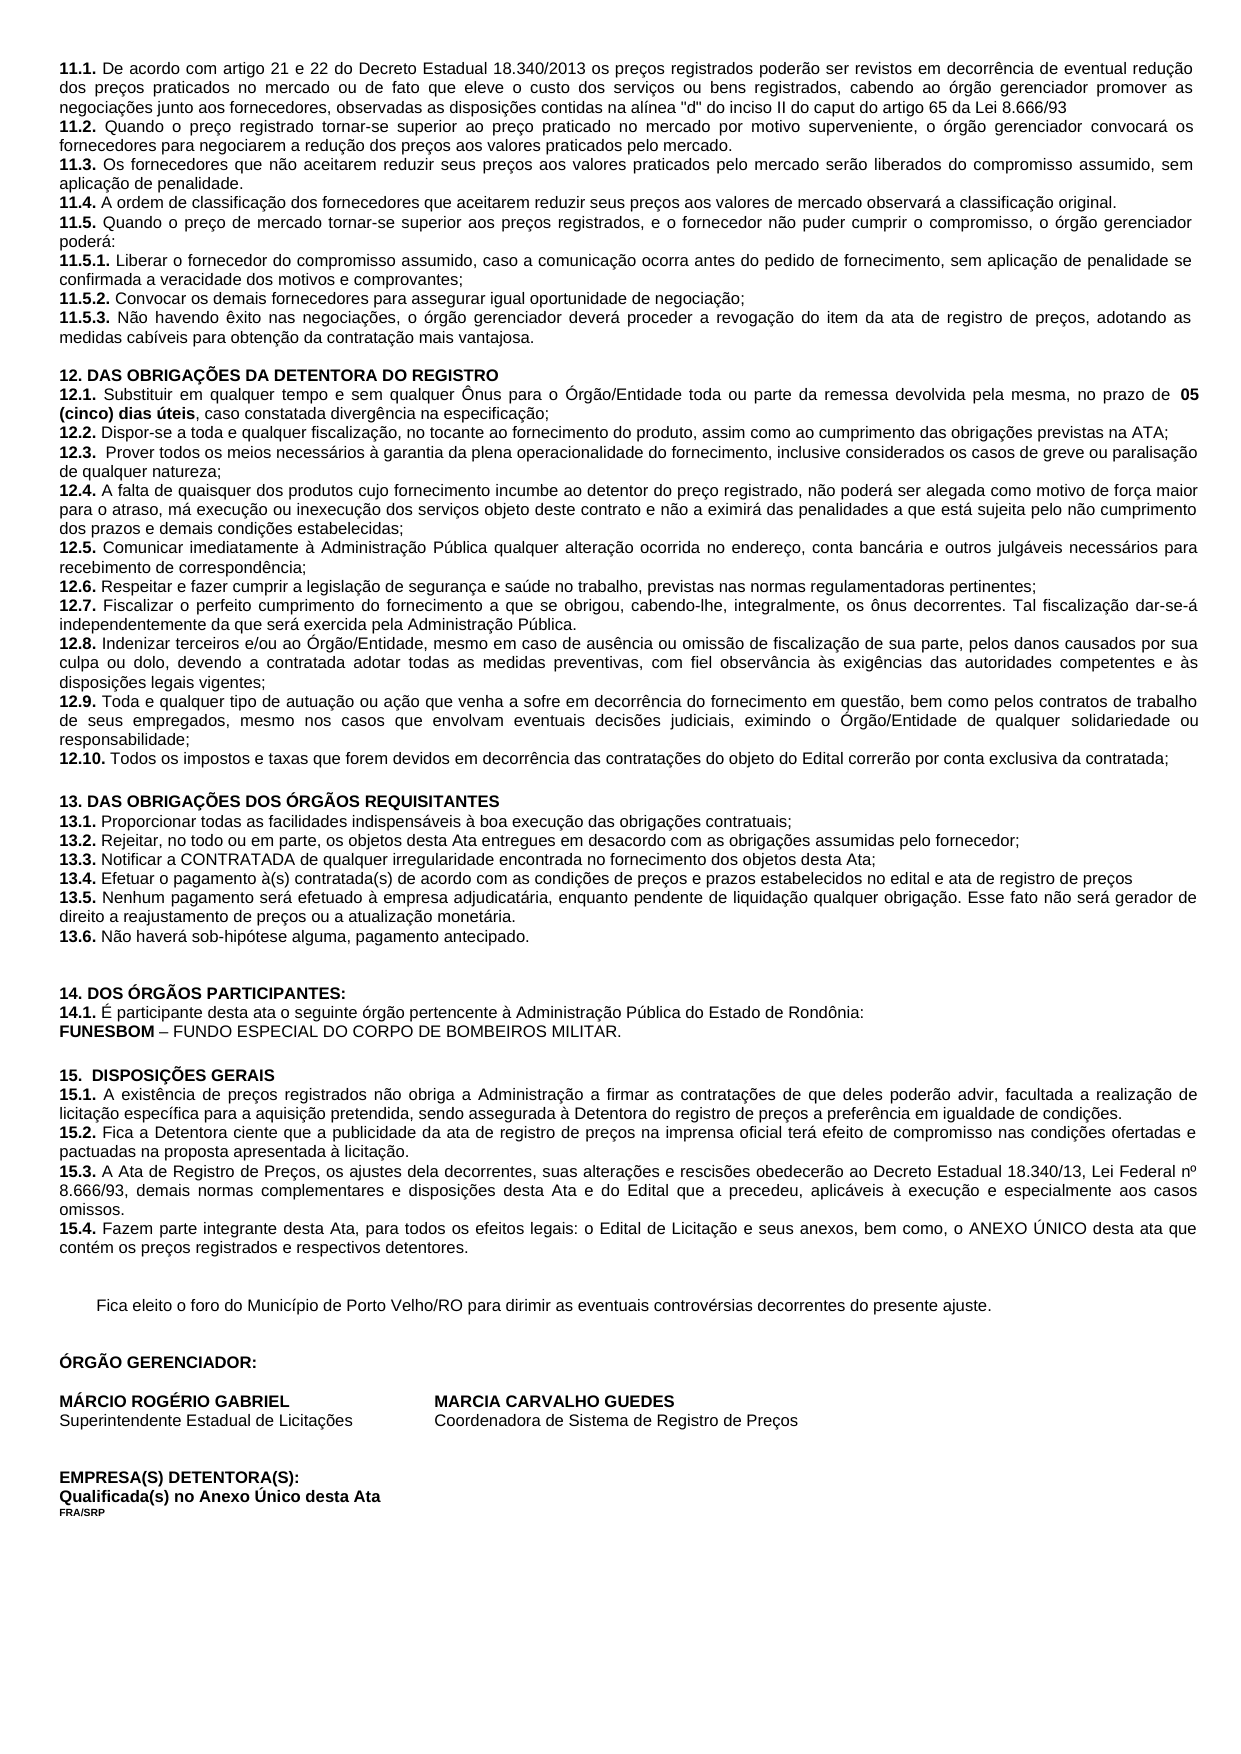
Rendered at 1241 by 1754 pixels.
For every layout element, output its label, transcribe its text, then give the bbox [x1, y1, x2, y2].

text 14.1. É participante desta ata o seguinte órgão pertencente à Administração Pública do Estado de Rondônia: [59, 1003, 1194, 1022]
text 13.1. Proporcionar todas as facilidades indispensáveis à boa execução das obrigações contratuais; [59, 811, 1199, 831]
text 11.5.1. Liberar o fornecedor do compromisso assumido, caso a comunicação ocorra antes do pedido de fornecimento, sem aplicação de penalidade se confirmada a veracidade dos motivos e comprovantes; [59, 251, 1194, 289]
text 12.2. Dispor-se a toda e qualquer fiscalização, no tocante ao fornecimento do produto, assim como ao cumprimento das obrigações previstas na ATA; [59, 423, 1199, 442]
text 15. DISPOSIÇÕES GERAIS [59, 1066, 1199, 1085]
text 15.4. Fazem parte integrante desta Ata, para todos os efeitos legais: o Edital de Licitação e seus anexos, bem como, o ANEXO ÚNICO desta ata que contém os preços registrados e respectivos detentores. [59, 1219, 1199, 1257]
text 12.3. Prover todos os meios necessários à garantia da plena operacionalidade do fornecimento, inclusive considerados os casos de greve ou paralisação de qualquer natureza; [59, 442, 1199, 481]
text 11.3. Os fornecedores que não aceitarem reduzir seus preços aos valores praticados pelo mercado serão liberados do compromisso assumido, sem aplicação de penalidade. [59, 155, 1194, 193]
text 11.5. Quando o preço de mercado tornar-se superior aos preços registrados, e o fornecedor não puder cumprir o compromisso, o órgão gerenciador poderá: [59, 212, 1194, 251]
text 12.1. Substituir em qualquer tempo e sem qualquer Ônus para o Órgão/Entidade toda ou parte da remessa devolvida pela mesma, no prazo de 05 (cinco) dias úteis, caso constatada divergência na especificação; [59, 385, 1199, 423]
text 11.4. A ordem de classificação dos fornecedores que aceitarem reduzir seus preços aos valores de mercado observará a classificação original. [59, 193, 1194, 212]
text 13.5. Nenhum pagamento será efetuado à empresa adjudicatária, enquanto pendente de liquidação qualquer obrigação. Esse fato não será gerador de direito a reajustamento de preços ou a atualização monetária. [59, 888, 1199, 926]
text 12. DAS OBRIGAÇÕES DA DETENTORA DO REGISTRO [59, 366, 1199, 385]
text ÓRGÃO GERENCIADOR: [59, 1353, 1194, 1372]
text 12.10. Todos os impostos e taxas que forem devidos em decorrência das contratações do objeto do Edital correrão por conta exclusiva da contratada; [59, 749, 1199, 768]
text 11.5.2. Convocar os demais fornecedores para assegurar igual oportunidade de negociação; [59, 289, 1194, 308]
text 12.9. Toda e qualquer tipo de autuação ou ação que venha a sofre em decorrência do fornecimento em questão, bem como pelos contratos de trabalho de seus empregados, mesmo nos casos que envolvam eventuais decisões judiciais, eximindo o Órgão/Entidade de qualquer solidariedade ou responsabilidade; [59, 692, 1199, 749]
text 11.2. Quando o preço registrado tornar-se superior ao preço praticado no mercado por motivo superveniente, o órgão gerenciador convocará os fornecedores para negociarem a redução dos preços aos valores praticados pelo mercado. [59, 117, 1194, 155]
text 12.4. A falta de quaisquer dos produtos cujo fornecimento incumbe ao detentor do preço registrado, não poderá ser alegada como motivo de força maior para o atraso, má execução ou inexecução dos serviços objeto deste contrato e não a eximirá das penalidades a que está sujeita pelo não cumprimento dos prazos e demais condições estabelecidas; [59, 481, 1199, 538]
text EMPRESA(S) DETENTORA(S): [59, 1468, 1194, 1487]
text 11.5.3. Não havendo êxito nas negociações, o órgão gerenciador deverá proceder a revogação do item da ata de registro de preços, adotando as medidas cabíveis para obtenção da contratação mais vantajosa. [59, 308, 1194, 347]
text Fica eleito o foro do Município de Porto Velho/RO para dirimir as eventuais controvérsias decorrentes do presente ajuste. [59, 1296, 1199, 1315]
text 15.1. A existência de preços registrados não obriga a Administração a firmar as contratações de que deles poderão advir, facultada a realização de licitação específica para a aquisição pretendida, sendo assegurada à Detentora do registro de preços a preferência em igualdade de condições. [59, 1085, 1199, 1123]
text Superintendente Estadual de Licitações Coordenadora de Sistema de Registro de Preços [59, 1411, 1194, 1430]
text 11.1. De acordo com artigo 21 e 22 do Decreto Estadual 18.340/2013 os preços registrados poderão ser revistos em decorrência de eventual redução dos preços praticados no mercado ou de fato que eleve o custo dos serviços ou bens registrados, cabendo ao órgão gerenciador promover as negociações junto aos fornecedores, observadas as disposições contidas na alínea "d" do inciso II do caput do artigo 65 da Lei 8.666/93 [59, 59, 1194, 117]
text 14. DOS ÓRGÃOS PARTICIPANTES: [59, 984, 1194, 1003]
text 13.2. Rejeitar, no todo ou em parte, os objetos desta Ata entregues em desacordo com as obrigações assumidas pelo fornecedor; [59, 831, 1199, 850]
text 12.6. Respeitar e fazer cumprir a legislação de segurança e saúde no trabalho, previstas nas normas regulamentadoras pertinentes; [59, 577, 1199, 596]
text 12.5. Comunicar imediatamente à Administração Pública qualquer alteração ocorrida no endereço, conta bancária e outros julgáveis necessários para recebimento de correspondência; [59, 538, 1199, 577]
text 15.3. A Ata de Registro de Preços, os ajustes dela decorrentes, suas alterações e rescisões obedecerão ao Decreto Estadual 18.340/13, Lei Federal nº 8.666/93, demais normas complementares e disposições desta Ata e do Edital que a precedeu, aplicáveis à execução e especialmente aos casos omissos. [59, 1161, 1199, 1219]
text 15.2. Fica a Detentora ciente que a publicidade da ata de registro de preços na imprensa oficial terá efeito de compromisso nas condições ofertadas e pactuadas na proposta apresentada à licitação. [59, 1123, 1199, 1161]
text FUNESBOM – FUNDO ESPECIAL DO CORPO DE BOMBEIROS MILITAR. [59, 1022, 1199, 1041]
text 13.4. Efetuar o pagamento à(s) contratada(s) de acordo com as condições de preços e prazos estabelecidos no edital e ata de registro de preços [59, 869, 1199, 888]
text 13. DAS OBRIGAÇÕES DOS ÓRGÃOS REQUISITANTES [59, 792, 1199, 811]
text 13.3. Notificar a CONTRATADA de qualquer irregularidade encontrada no fornecimento dos objetos desta Ata; [59, 850, 1199, 869]
text 12.8. Indenizar terceiros e/ou ao Órgão/Entidade, mesmo em caso de ausência ou omissão de fiscalização de sua parte, pelos danos causados por sua culpa ou dolo, devendo a contratada adotar todas as medidas preventivas, com fiel observância às exigências das autoridades competentes e às disposições legais vigentes; [59, 634, 1199, 692]
text 12.7. Fiscalizar o perfeito cumprimento do fornecimento a que se obrigou, cabendo-lhe, integralmente, os ônus decorrentes. Tal fiscalização dar-se-á independentemente da que será exercida pela Administração Pública. [59, 596, 1199, 634]
text MÁRCIO ROGÉRIO GABRIEL MARCIA CARVALHO GUEDES [59, 1391, 1194, 1411]
text Qualificada(s) no Anexo Único desta Ata [59, 1487, 1194, 1506]
text 13.6. Não haverá sob-hipótese alguma, pagamento antecipado. [59, 926, 1199, 946]
